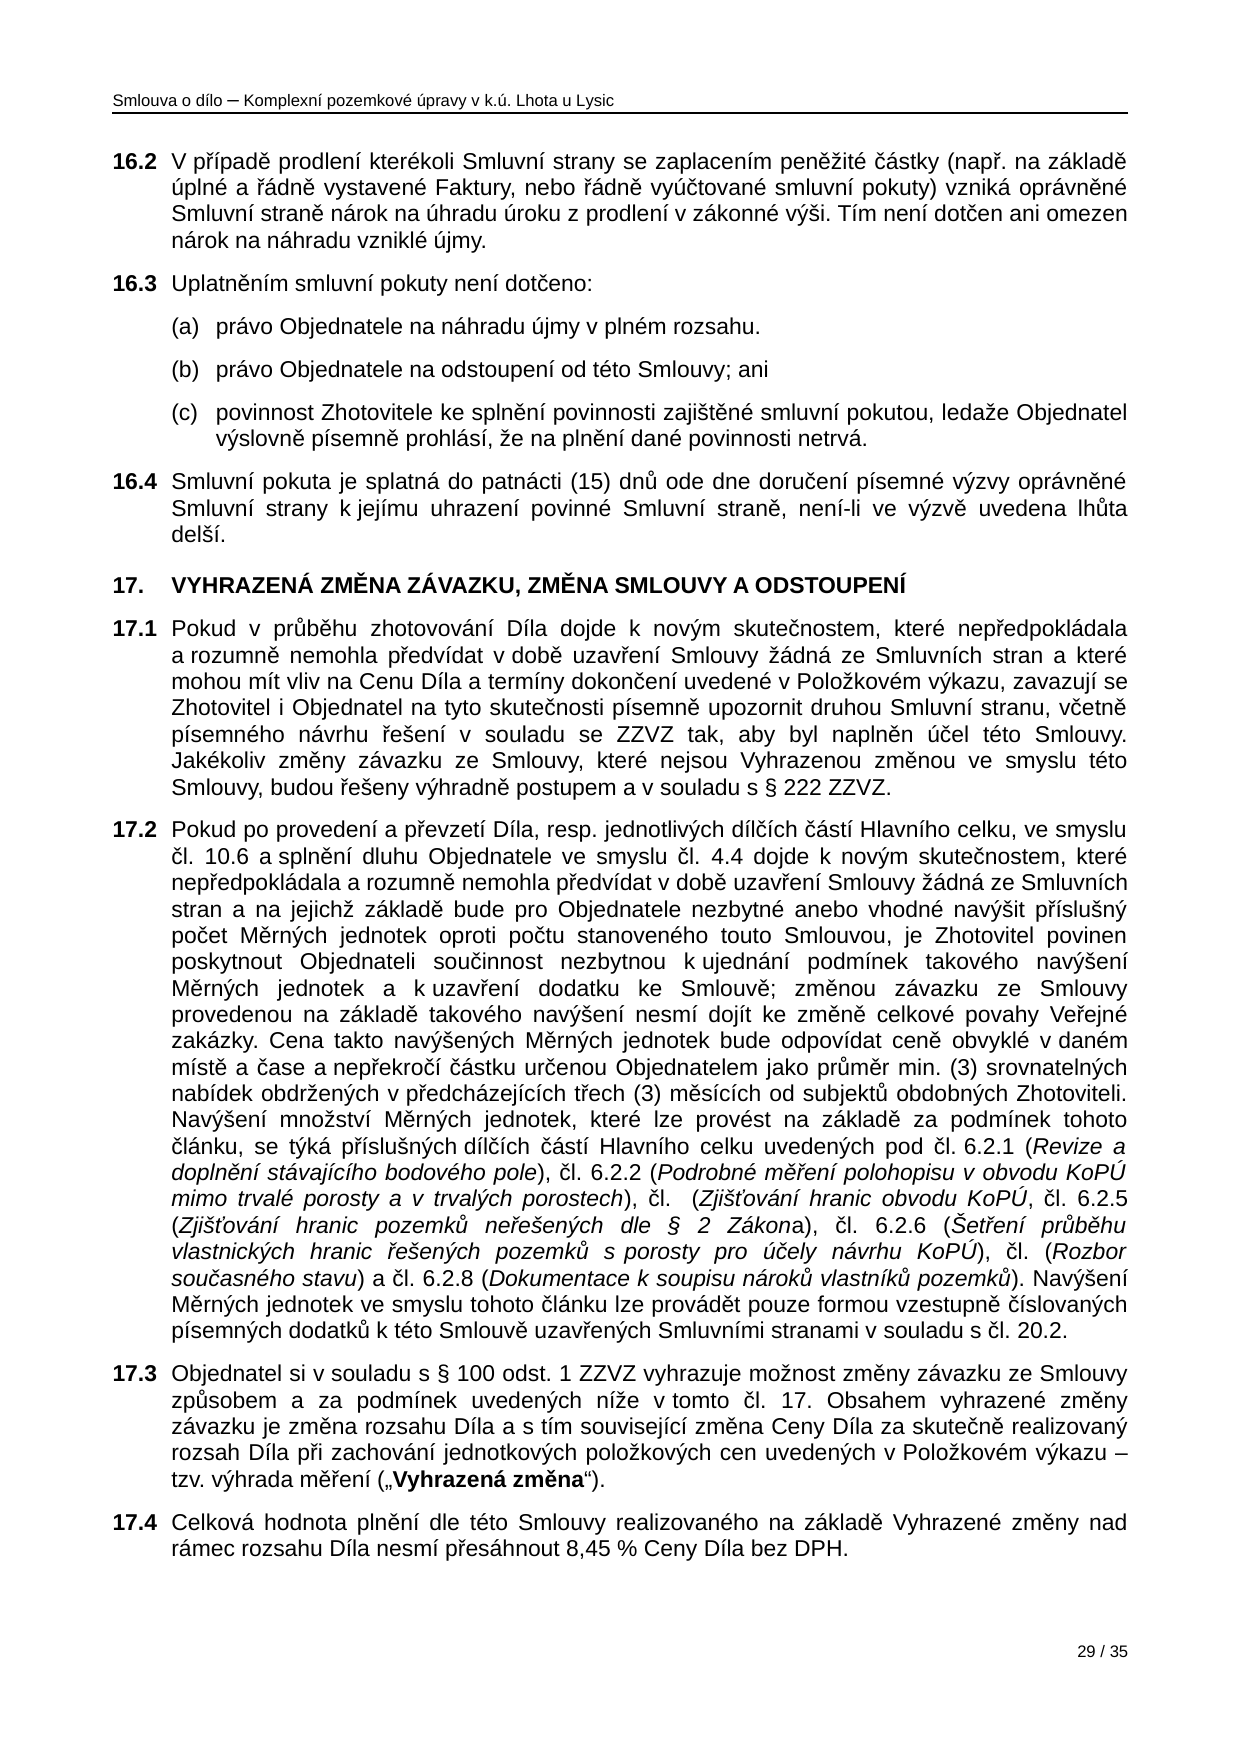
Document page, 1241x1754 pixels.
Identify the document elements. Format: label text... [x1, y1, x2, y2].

text Uplatněním smluvní pokuty není dotčeno: [112, 270, 1128, 296]
text Vyhrazená změna závazku, změna smlouvy a odstoupení [112, 572, 1128, 599]
text Objednatel si v souladu s § 100 odst. 1 ZZVZ vyhrazuje možnost změny závazku ze Smlouvy způsobem a za podmínek uvedených níže v tomto čl. 17. Obsahem vyhrazené změny závazku je změna rozsahu Díla a s tím související změna Ceny Díla za skutečně realizovaný rozsah Díla při zachování jednotkových položkových cen uvedených v Položkovém výkazu – tzv. výhrada měření („Vyhrazená změna“). [112, 1360, 1128, 1492]
text Celková hodnota plnění dle této Smlouvy realizovaného na základě Vyhrazené změny nad rámec rozsahu Díla nesmí přesáhnout 8,45 % Ceny Díla bez DPH. [112, 1509, 1128, 1561]
list právo Objednatele na odstoupení od této Smlouvy; ani [171, 356, 1128, 382]
list právo Objednatele na náhradu újmy v plném rozsahu. [171, 313, 1128, 339]
text V případě prodlení kterékoli Smluvní strany se zaplacením peněžité částky (např. na základě úplné a řádně vystavené Faktury, nebo řádně vyúčtované smluvní pokuty) vzniká oprávněné Smluvní straně nárok na úhradu úroku z prodlení v zákonné výši. Tím není dotčen ani omezen nárok na náhradu vzniklé újmy. [112, 148, 1128, 253]
text Smluvní pokuta je splatná do patnácti (15) dnů ode dne doručení písemné výzvy oprávněné Smluvní strany k jejímu uhrazení povinné Smluvní straně, není-li ve výzvě uvedena lhůta delší. [112, 468, 1128, 547]
text Pokud v průběhu zhotovování Díla dojde k novým skutečnostem, které nepředpokládala a rozumně nemohla předvídat v době uzavření Smlouvy žádná ze Smluvních stran a které mohou mít vliv na Cenu Díla a termíny dokončení uvedené v Položkovém výkazu, zavazují se Zhotovitel i Objednatel na tyto skutečnosti písemně upozornit druhou Smluvní stranu, včetně písemného návrhu řešení v souladu se ZZVZ tak, aby byl naplněn účel této Smlouvy. Jakékoliv změny závazku ze Smlouvy, které nejsou Vyhrazenou změnou ve smyslu této Smlouvy, budou řešeny výhradně postupem a v souladu s § 222 ZZVZ. [112, 615, 1128, 800]
list povinnost Zhotovitele ke splnění povinnosti zajištěné smluvní pokutou, ledaže Objednatel výslovně písemně prohlásí, že na plnění dané povinnosti netrvá. [171, 399, 1128, 452]
text Pokud po provedení a převzetí Díla, resp. jednotlivých dílčích částí Hlavního celku, ve smyslu čl. 10.6 a splnění dluhu Objednatele ve smyslu čl. 4.4 dojde k novým skutečnostem, které nepředpokládala a rozumně nemohla předvídat v době uzavření Smlouvy žádná ze Smluvních stran a na jejichž základě bude pro Objednatele nezbytné anebo vhodné navýšit příslušný počet Měrných jednotek oproti počtu stanoveného touto Smlouvou, je Zhotovitel povinen poskytnout Objednateli součinnost nezbytnou k ujednání podmínek takového navýšení Měrných jednotek a k uzavření dodatku ke Smlouvě; změnou závazku ze Smlouvy provedenou na základě takového navýšení nesmí dojít ke změně celkové povahy Veřejné zakázky. Cena takto navýšených Měrných jednotek bude odpovídat ceně obvyklé v daném místě a čase a nepřekročí částku určenou Objednatelem jako průměr min. (3) srovnatelných nabídek obdržených v předcházejících třech (3) měsících od subjektů obdobných Zhotoviteli. Navýšení množství Měrných jednotek, které lze provést na základě za podmínek tohoto článku, se týká příslušných dílčích částí Hlavního celku uvedených pod čl. 6.2.1 (Revize a doplnění stávajícího bodového pole), čl. 6.2.2 (Podrobné měření polohopisu v obvodu KoPÚ mimo trvalé porosty a v trvalých porostech), čl. 0 (Zjišťování hranic obvodu KoPÚ, čl. 6.2.5 (Zjišťování hranic pozemků neřešených dle § 2 Zákona), čl. 6.2.6 (Šetření průběhu vlastnických hranic řešených pozemků s porosty pro účely návrhu KoPÚ), čl. 0(Rozbor současného stavu) a čl. 6.2.8 (Dokumentace k soupisu nároků vlastníků pozemků). Navýšení Měrných jednotek ve smyslu tohoto článku lze provádět pouze formou vzestupně číslovaných písemných dodatků k této Smlouvě uzavřených Smluvními stranami v souladu s čl. 20.2. [112, 816, 1128, 1343]
